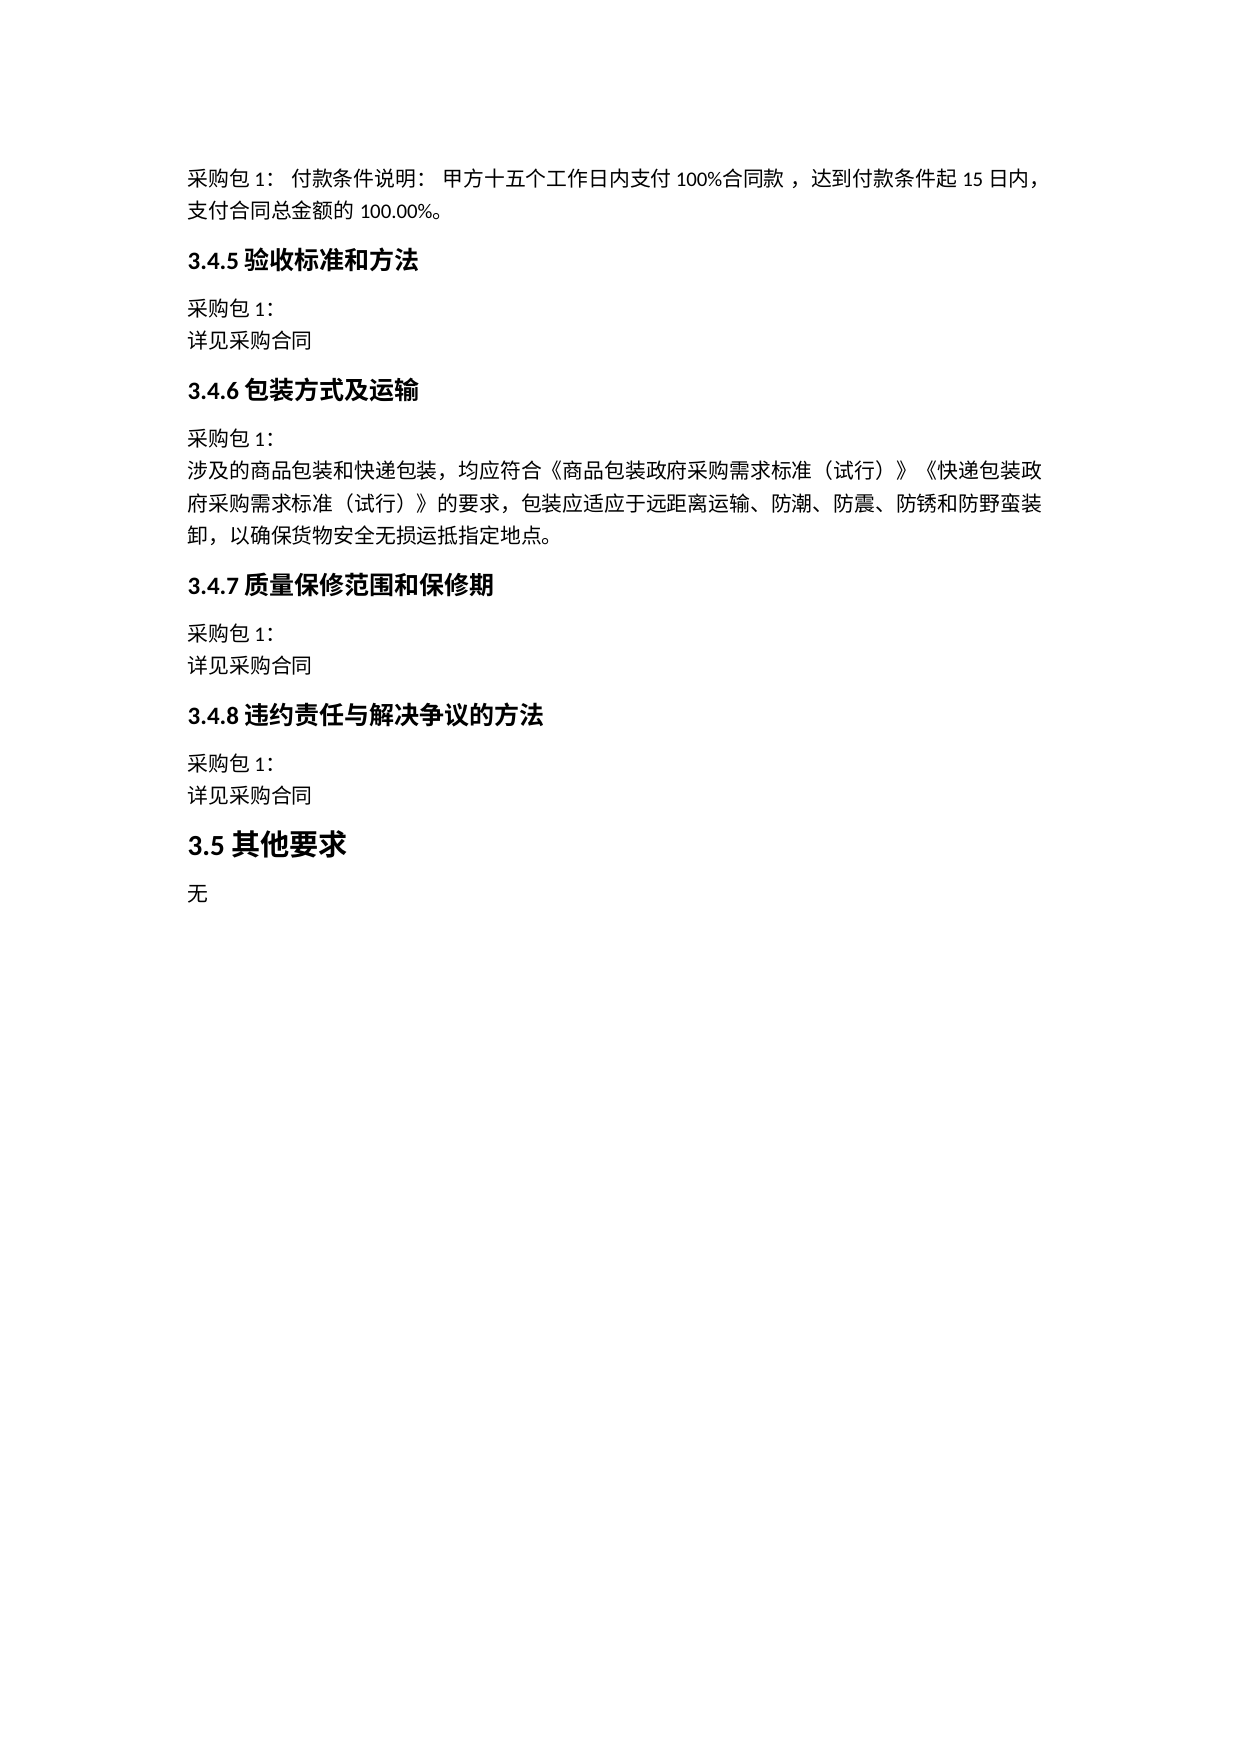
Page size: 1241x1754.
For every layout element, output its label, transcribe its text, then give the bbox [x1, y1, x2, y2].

text 3.4.5验收标准和方法 [187, 227, 1053, 292]
text 采购包1： [187, 292, 1053, 324]
text 无 [187, 877, 1053, 909]
text 详见采购合同 [187, 324, 1053, 357]
text 3.4.7质量保修范围和保修期 [187, 552, 1053, 617]
text 涉及的商品包装和快递包装，均应符合《商品包装政府采购需求标准（试行）》《快递包装政府采购需求标准（试行）》的要求，包装应适应于远距离运输、防潮、防震、防锈和防野蛮装卸，以确保货物安全无损运抵指定地点。 [187, 454, 1053, 552]
text 3.4.6包装方式及运输 [187, 357, 1053, 422]
text 采购包1： 付款条件说明： 甲方十五个工作日内支付100%合同款 ，达到付款条件起 15 日内，支付合同总金额的 100.00%。 [187, 162, 1053, 227]
text 采购包1： [187, 747, 1053, 779]
text 采购包1： [187, 422, 1053, 454]
text 采购包1： [187, 617, 1053, 649]
text 详见采购合同 [187, 649, 1053, 682]
text 3.4.8违约责任与解决争议的方法 [187, 682, 1053, 747]
text 详见采购合同 [187, 779, 1053, 812]
text 3.5其他要求 [187, 812, 1053, 877]
